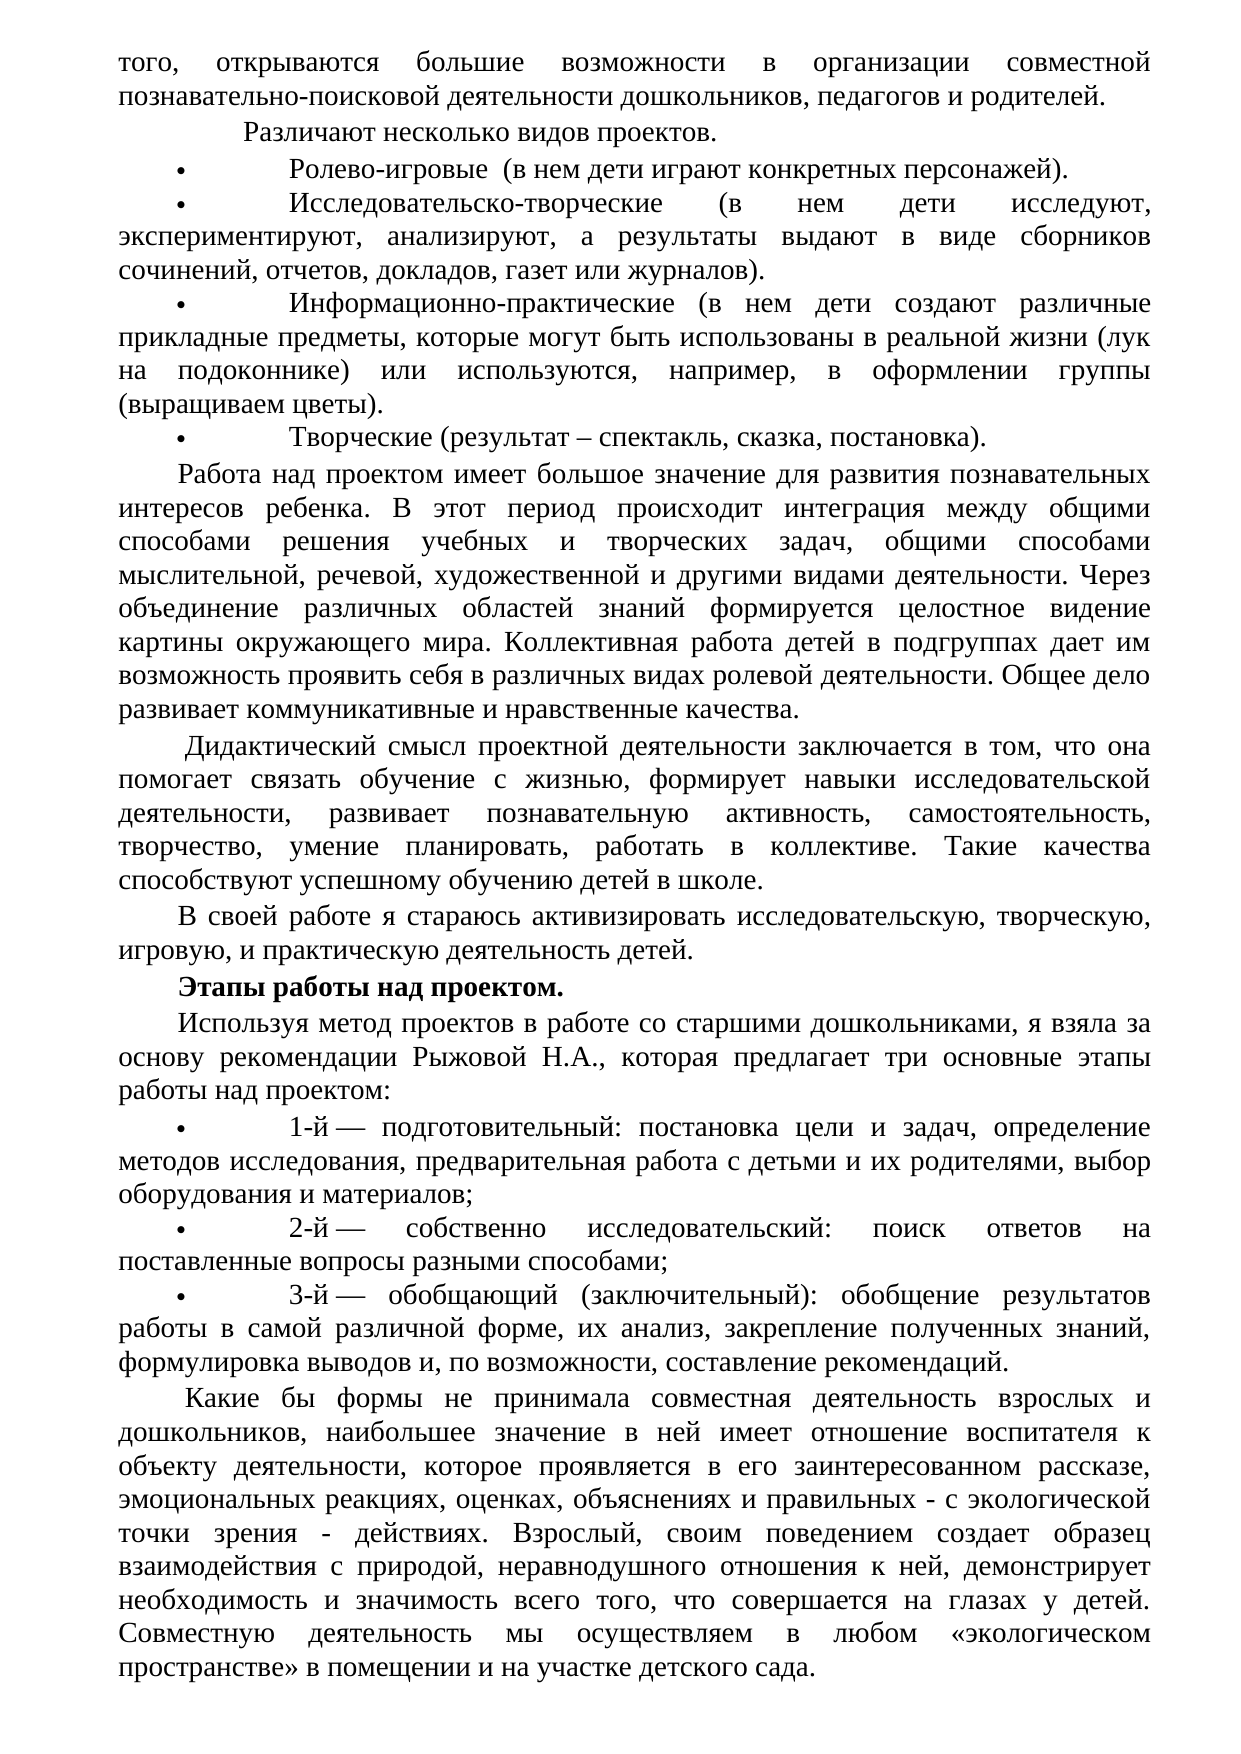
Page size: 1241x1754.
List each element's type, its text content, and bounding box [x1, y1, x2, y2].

text Дидактический смысл проектной деятельности заключается в том, что она помогает связать обучение с жизнью, формирует навыки исследовательской деятельности, развивает познавательную активность, самостоятельность, творчество, умение планировать, работать в коллективе. Такие качества способствуют успешному обучению детей в школе. [118, 728, 1152, 895]
text Этапы работы над проектом. [118, 969, 1152, 1002]
list Исследовательско-творческие (в нем дети исследуют, экспериментируют, анализируют, а результаты выдают в виде сборников сочинений, отчетов, докладов, газет или журналов). [118, 185, 1152, 285]
list Информационно-практические (в нем дети создают различные прикладные предметы, которые могут быть использованы в реальной жизни (лук на подоконнике) или используются, например, в оформлении группы (выращиваем цветы). [118, 285, 1152, 419]
text В своей работе я стараюсь активизировать исследовательскую, творческую, игровую, и практическую деятельность детей. [118, 898, 1152, 966]
text Различают несколько видов проектов. [118, 114, 1152, 148]
text Работа над проектом имеет большое значение для развития познавательных интересов ребенка. В этот период происходит интеграция между общими способами решения учебных и творческих задач, общими способами мыслительной, речевой, художественной и другими видами деятельности. Через объединение различных областей знаний формируется целостное видение картины окружающего мира. Коллективная работа детей в подгруппах дает им возможность проявить себя в различных видах ролевой деятельности. Общее дело развивает коммуникативные и нравственные качества. [118, 456, 1152, 724]
list Ролево-игровые (в нем дети играют конкретных персонажей). [118, 151, 1152, 185]
list 1-й — подготовительный: постановка цели и задач, определение методов исследования, предварительная работа с детьми и их родителями, выбор оборудования и материалов; [118, 1109, 1152, 1210]
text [118, 44, 1152, 111]
list 2-й — собственно исследовательский: поиск ответов на поставленные вопросы разными способами; [118, 1210, 1152, 1277]
text Используя метод проектов в работе со старшими дошкольниками, я взяла за основу рекомендации Рыжовой Н.А., которая предлагает три основные этапы работы над проектом: [118, 1005, 1152, 1106]
text Какие бы формы не принимала совместная деятельность взрослых и дошкольников, наибольшее значение в ней имеет отношение воспитателя к объекту деятельности, которое проявляется в его заинтересованном рассказе, эмоциональных реакциях, оценках, объяснениях и правильных - с экологической точки зрения - действиях. Взрослый, своим поведением создает образец взаимодействия с природой, неравнодушного отношения к ней, демонстрирует необходимость и значимость всего того, что совершается на глазах у детей. Совместную деятельность мы осуществляем в любом «экологическом пространстве» в помещении и на участке детского сада. [118, 1381, 1152, 1682]
list 3-й — обобщающий (заключительный): обобщение результатов работы в самой различной форме, их анализ, закрепление полученных знаний, формулировка выводов и, по возможности, составление рекомендаций. [118, 1277, 1152, 1377]
list Творческие (результат – спектакль, сказка, постановка). [118, 419, 1152, 453]
